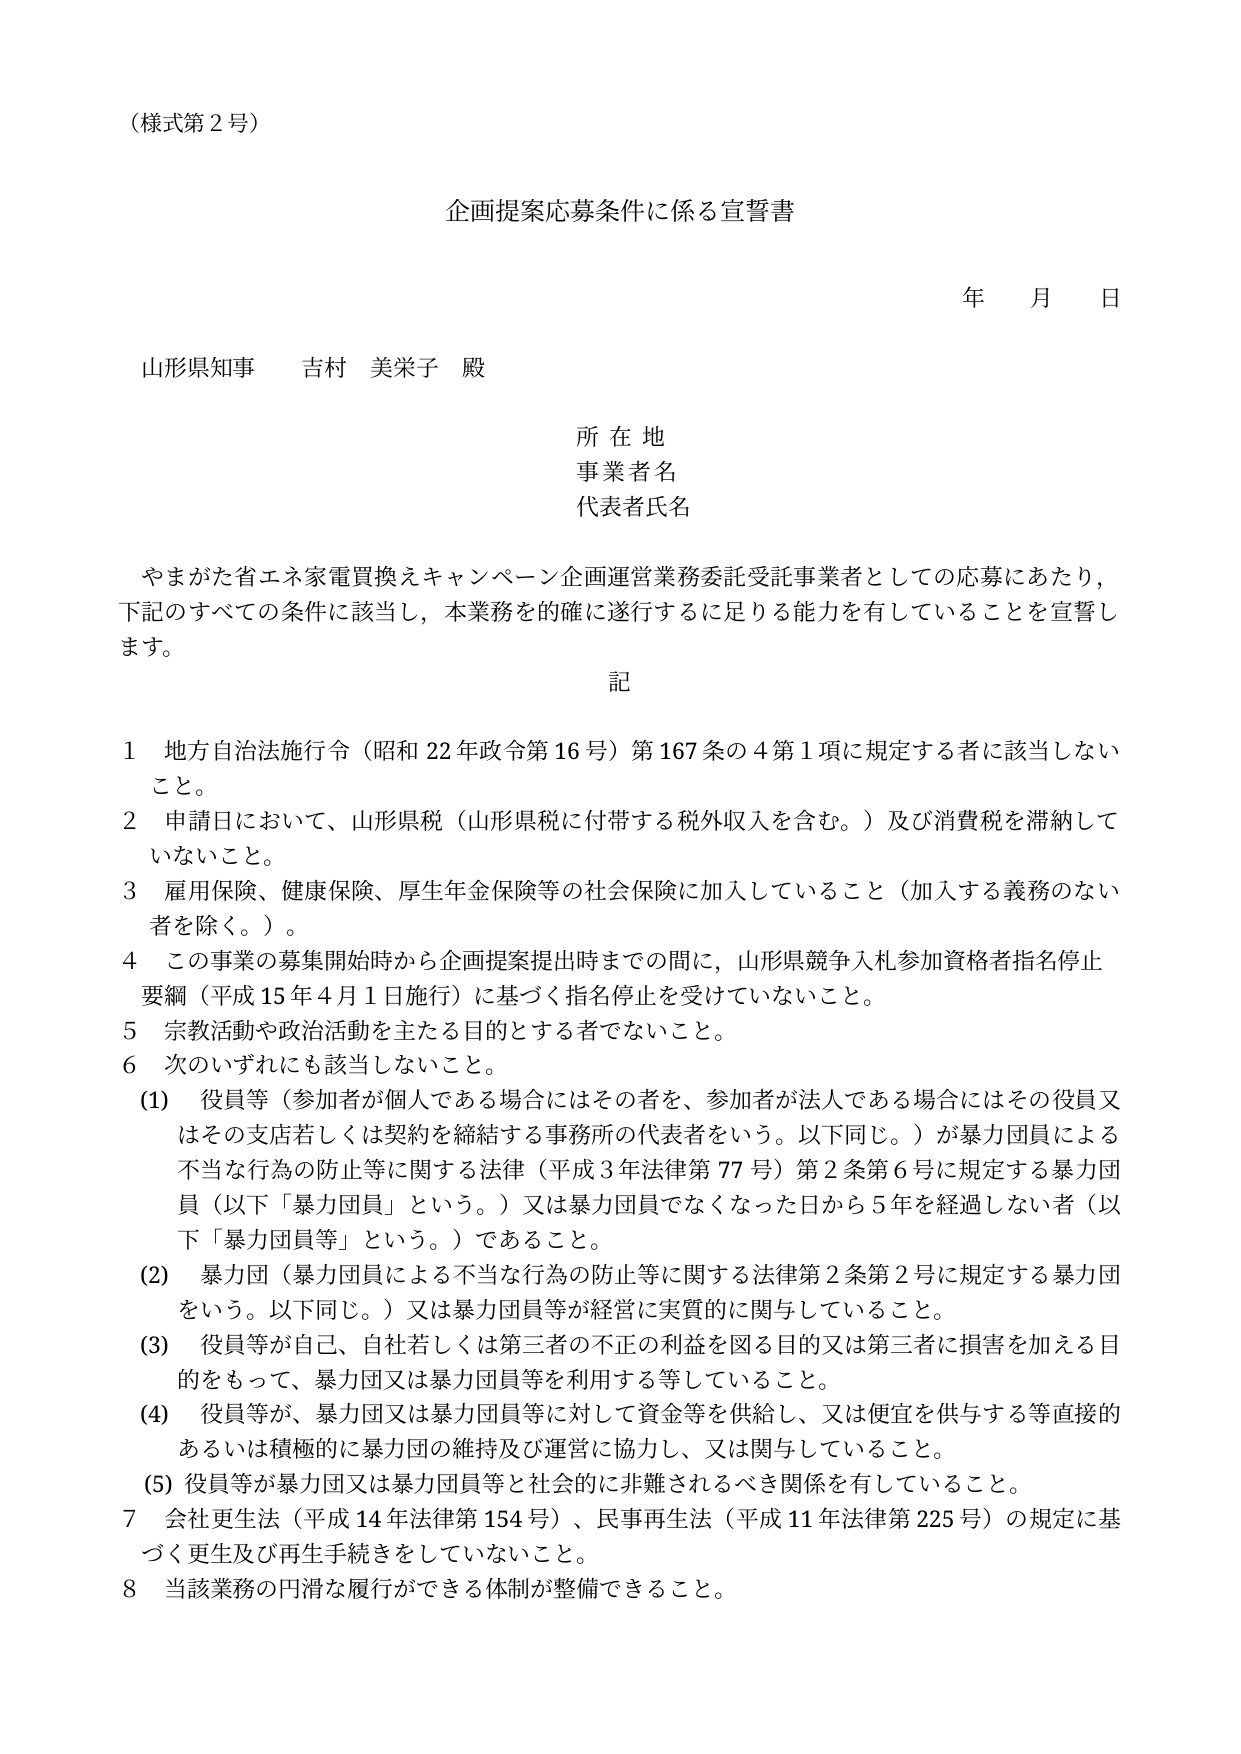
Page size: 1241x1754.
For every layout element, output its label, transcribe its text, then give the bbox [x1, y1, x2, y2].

text 代表者氏名 [118, 488, 1122, 523]
text 要綱（平成15年４月１日施行）に基づく指名停止を受けていないこと。 [118, 977, 1122, 1012]
text ５ 宗教活動や政治活動を主たる目的とする者でないこと。 [118, 1012, 1122, 1047]
text ３ 雇用保険、健康保険、厚生年金保険等の社会保険に加入していること（加入する義務のない者を除く。）。 [118, 872, 1122, 942]
text ２ 申請日において、山形県税（山形県税に付帯する税外収入を含む。）及び消費税を滞納していないこと。 [118, 802, 1122, 872]
text １ 地方自治法施行令（昭和22年政令第16号）第167条の４第１項に規定する者に該当しないこと。 [118, 733, 1122, 802]
text 年 月 日 [118, 279, 1122, 314]
text ７ 会社更生法（平成14年法律第154号）、民事再生法（平成11年法律第225号）の規定に基づく更生及び再生手続きをしていないこと。 [118, 1500, 1122, 1570]
subtitle 記 [118, 663, 1122, 698]
text 企画提案応募条件に係る宣誓書 [118, 174, 1122, 244]
list 役員等が、暴力団又は暴力団員等に対して資金等を供給し、又は便宜を供与する等直接的あるいは積極的に暴力団の維持及び運営に協力し、又は関与していること。 [140, 1396, 1122, 1465]
list 暴力団（暴力団員による不当な行為の防止等に関する法律第２条第２号に規定する暴力団をいう。以下同じ。）又は暴力団員等が経営に実質的に関与していること。 [140, 1256, 1122, 1326]
text 所在地 [118, 418, 1122, 453]
text (5) 役員等が暴力団又は暴力団員等と社会的に非難されるべき関係を有していること。 [144, 1465, 1122, 1500]
list 役員等が自己、自社若しくは第三者の不正の利益を図る目的又は第三者に損害を加える目的をもって、暴力団又は暴力団員等を利用する等していること。 [140, 1326, 1122, 1396]
text 事業者名 [118, 453, 1122, 488]
list 役員等（参加者が個人である場合にはその者を、参加者が法人である場合にはその役員又はその支店若しくは契約を締結する事務所の代表者をいう。以下同じ。）が暴力団員による不当な行為の防止等に関する法律（平成３年法律第77 号）第２条第６号に規定する暴力団員（以下「暴力団員」という。）又は暴力団員でなくなった日から５年を経過しない者（以下「暴力団員等」という。）であること。 [140, 1082, 1122, 1256]
text 山形県知事 吉村 美栄子 殿 [118, 349, 1122, 384]
text ６ 次のいずれにも該当しないこと。 [118, 1047, 1122, 1082]
text ８ 当該業務の円滑な履行ができる体制が整備できること。 [118, 1570, 1122, 1605]
text ４ この事業の募集開始時から企画提案提出時までの間に，山形県競争入札参加資格者指名停止 [118, 942, 1122, 977]
text （様式第２号） [118, 104, 1122, 139]
text やまがた省エネ家電買換えキャンペーン企画運営業務委託受託事業者としての応募にあたり，下記のすべての条件に該当し，本業務を的確に遂行するに足りる能力を有していることを宣誓します。 [118, 558, 1122, 663]
